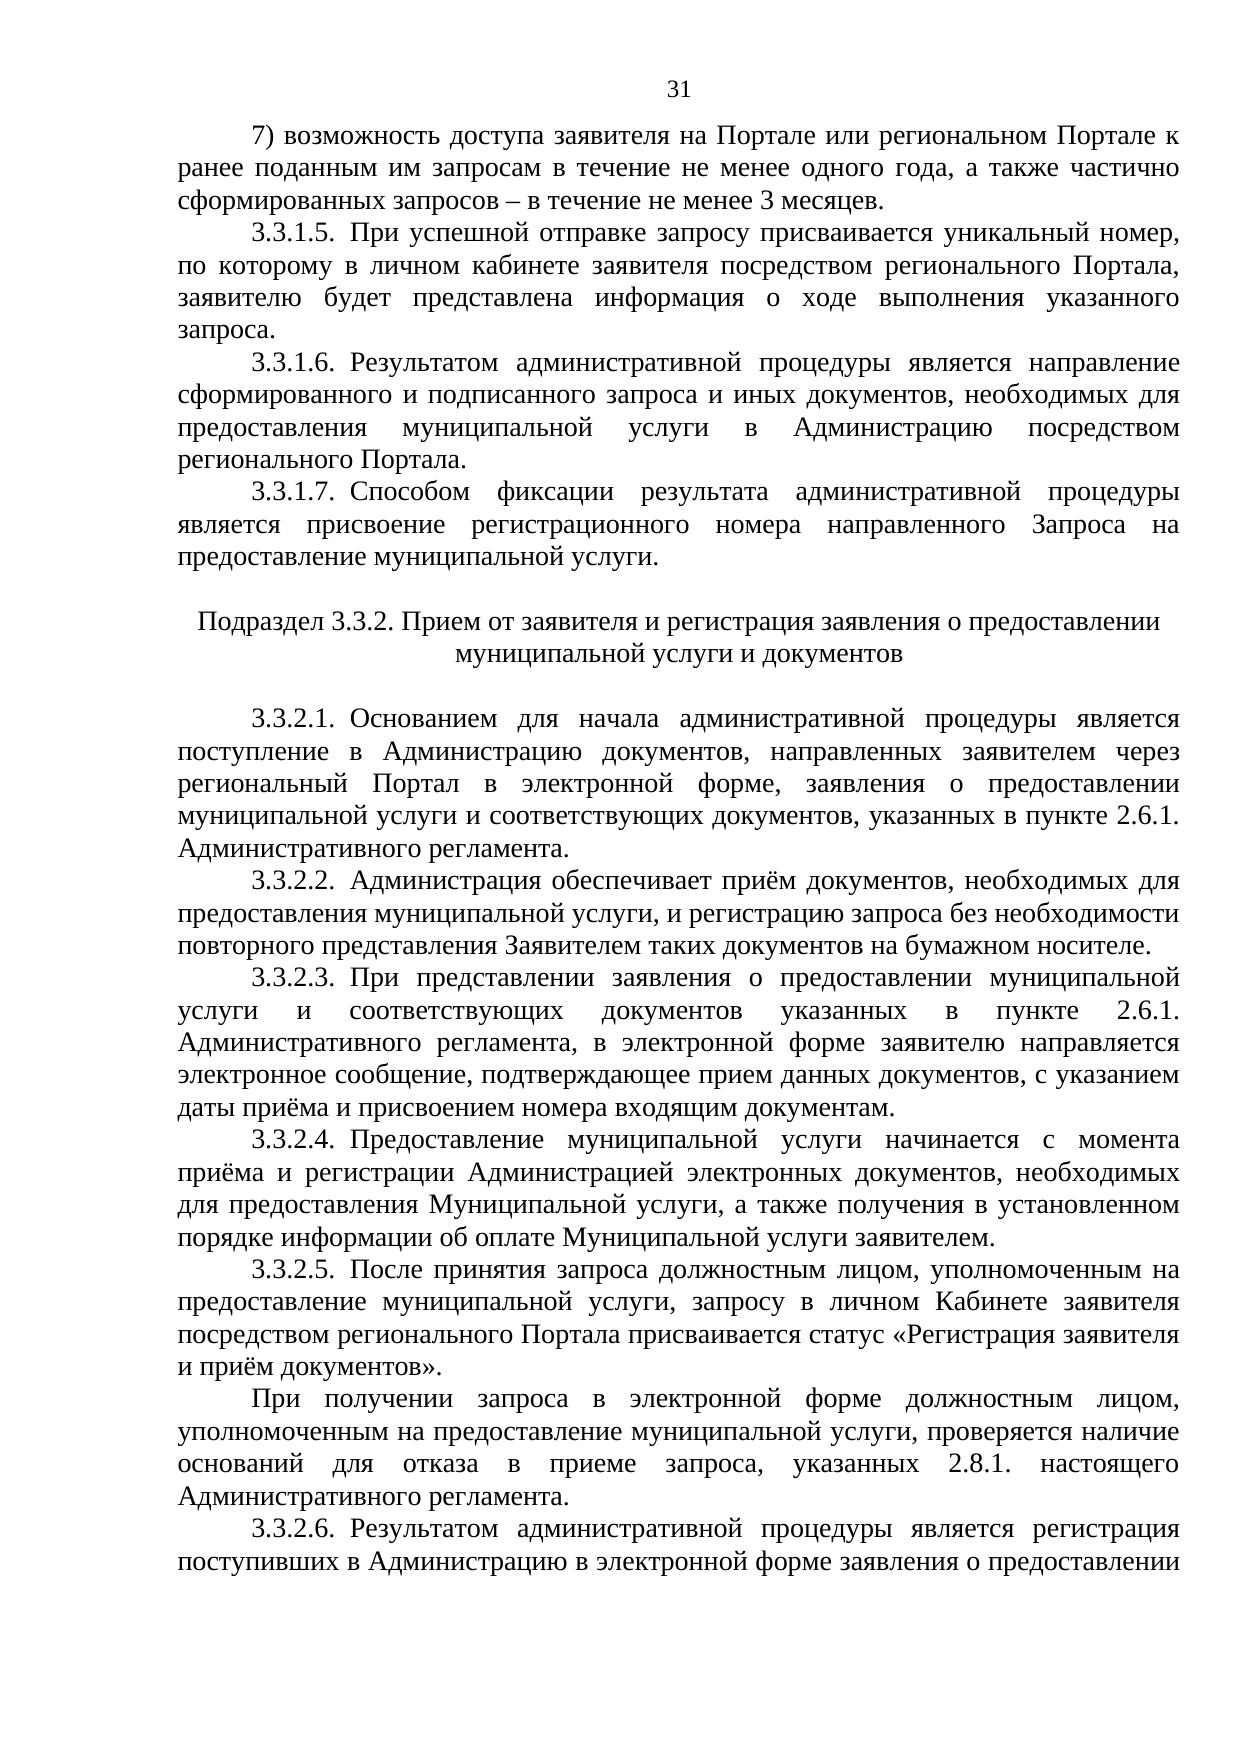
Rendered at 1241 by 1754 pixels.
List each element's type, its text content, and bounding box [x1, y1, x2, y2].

text 3.3.1.6. Результатом административной процедуры является направление сформированного и подписанного запроса и иных документов, необходимых для предоставления муниципальной услуги в Администрацию посредством регионального Портала. [177, 345, 1181, 474]
text При получении запроса в электронной форме должностным лицом, уполномоченным на предоставление муниципальной услуги, проверяется наличие оснований для отказа в приеме запроса, указанных 2.8.1. настоящего Административного регламента. [177, 1382, 1181, 1511]
text Подраздел 3.3.2. Прием от заявителя и регистрация заявления о предоставлении муниципальной услуги и документов [177, 604, 1181, 669]
text 7) возможность доступа заявителя на Портале или региональном Портале к ранее поданным им запросам в течение не менее одного года, а также частично сформированных запросов – в течение не менее 3 месяцев. [177, 118, 1181, 215]
text 3.3.1.5. При успешной отправке запросу присваивается уникальный номер, по которому в личном кабинете заявителя посредством регионального Портала, заявителю будет представлена информация о ходе выполнения указанного запроса. [177, 215, 1181, 345]
text 3.3.2.1. Основанием для начала административной процедуры является поступление в Администрацию документов, направленных заявителем через региональный Портал в электронной форме, заявления о предоставлении муниципальной услуги и соответствующих документов, указанных в пункте 2.6.1. Административного регламента. [177, 701, 1181, 863]
text 3.3.2.3. При представлении заявления о предоставлении муниципальной услуги и соответствующих документов указанных в пункте 2.6.1. Административного регламента, в электронной форме заявителю направляется электронное сообщение, подтверждающее прием данных документов, с указанием даты приёма и присвоением номера входящим документам. [177, 960, 1181, 1122]
text 3.3.2.4. Предоставление муниципальной услуги начинается с момента приёма и регистрации Администрацией электронных документов, необходимых для предоставления Муниципальной услуги, а также получения в установленном порядке информации об оплате Муниципальной услуги заявителем. [177, 1122, 1181, 1252]
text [177, 1511, 1181, 1576]
text 3.3.1.7. Способом фиксации результата административной процедуры является присвоение регистрационного номера направленного Запроса на предоставление муниципальной услуги. [177, 474, 1181, 572]
text 3.3.2.5. После принятия запроса должностным лицом, уполномоченным на предоставление муниципальной услуги, запросу в личном Кабинете заявителя посредством регионального Портала присваивается статус «Регистрация заявителя и приём документов». [177, 1252, 1181, 1382]
text 3.3.2.2. Администрация обеспечивает приём документов, необходимых для предоставления муниципальной услуги, и регистрацию запроса без необходимости повторного представления Заявителем таких документов на бумажном носителе. [177, 863, 1181, 960]
